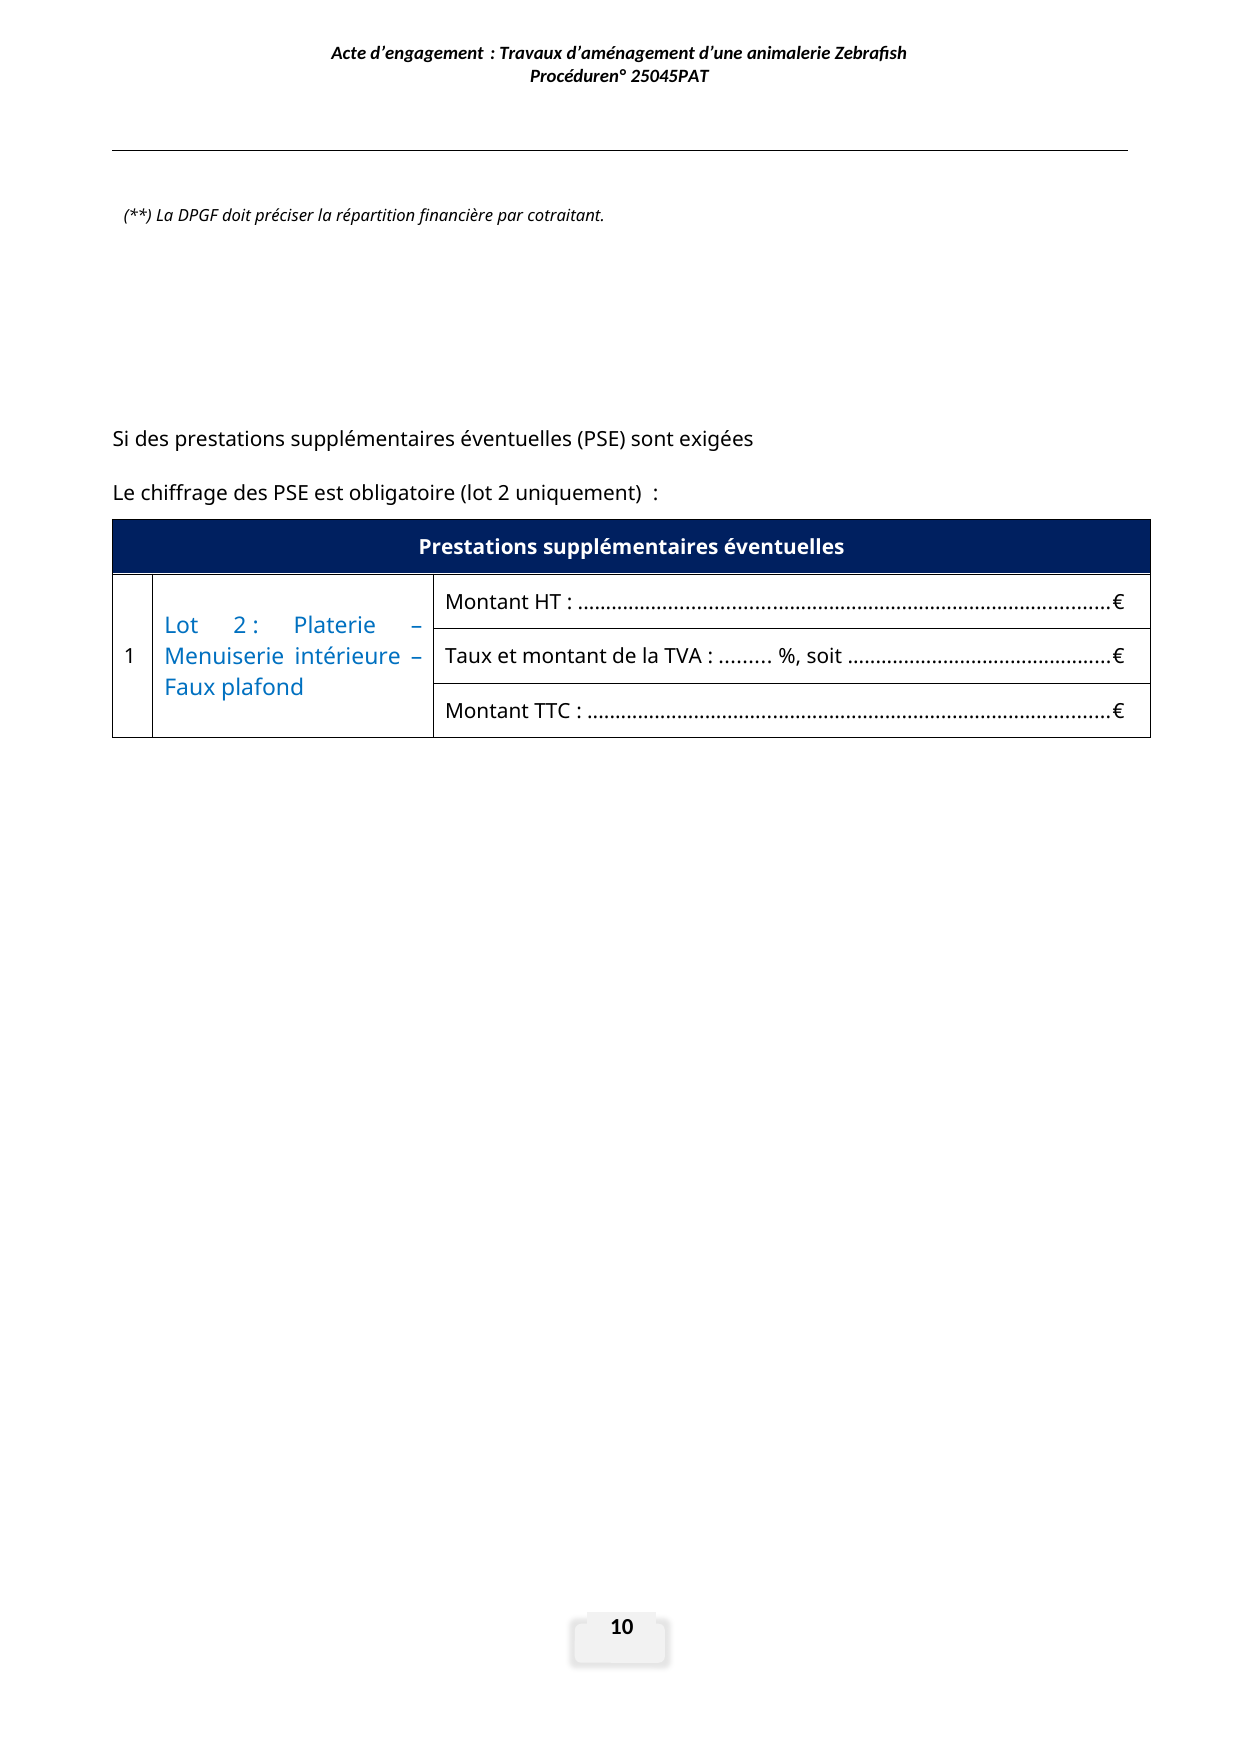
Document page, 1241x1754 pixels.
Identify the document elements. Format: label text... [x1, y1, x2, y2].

table_cell Montant TTC : € [434, 684, 1150, 737]
text Le chiffrage des PSE est obligatoire (lot 2 uniquement) : [112, 478, 1128, 506]
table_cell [112, 151, 1128, 239]
table_header Prestations supplémentaires éventuelles [113, 520, 1150, 573]
table_cell Montant HT : € [434, 575, 1150, 628]
table_cell 1 [113, 575, 152, 737]
table_cell Taux et montant de la TVA : %, soit € [434, 629, 1150, 682]
table_cell Lot 2 : Platerie – Menuiserie intérieure – Faux plafond [153, 575, 433, 737]
text Si des prestations supplémentaires éventuelles (PSE) sont exigées [112, 424, 1128, 453]
